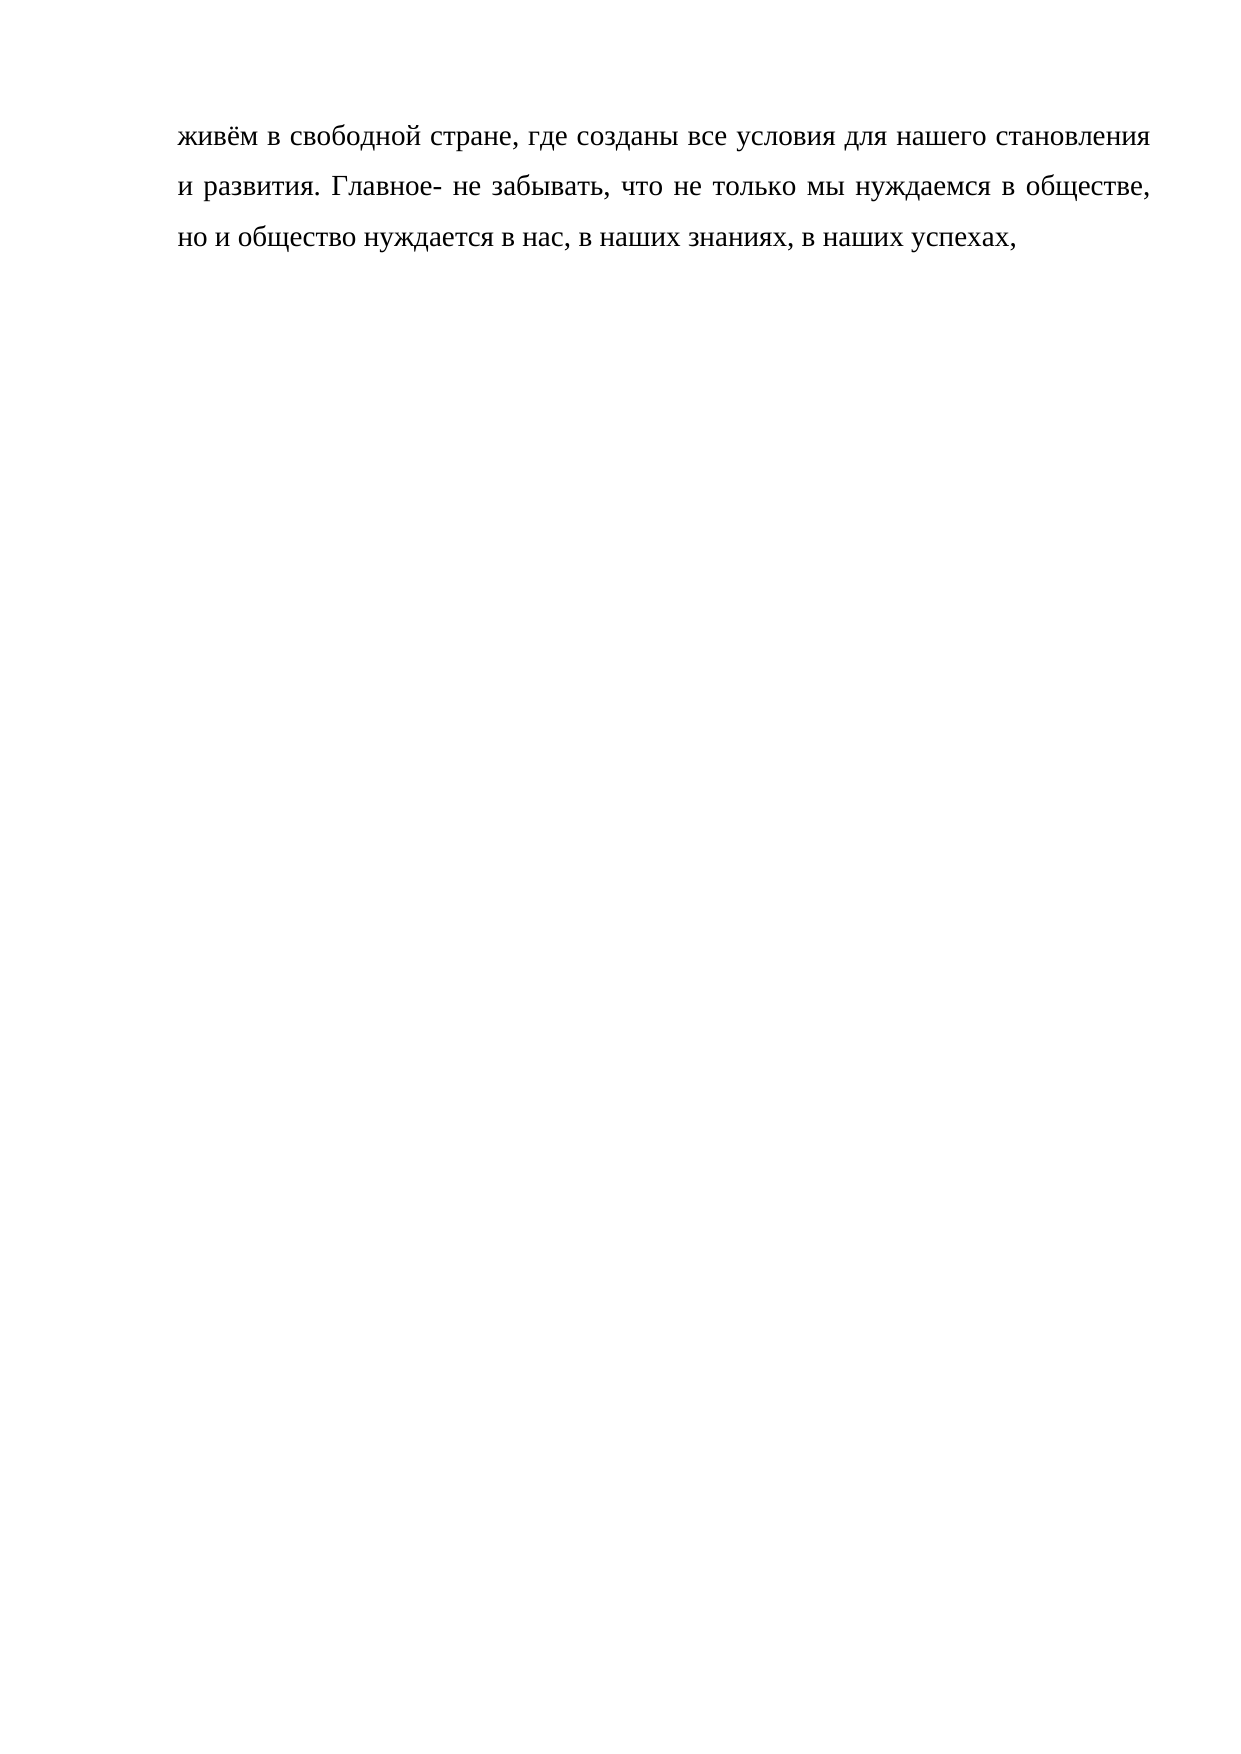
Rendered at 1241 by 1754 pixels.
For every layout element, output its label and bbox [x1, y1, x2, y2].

text [177, 118, 1152, 252]
